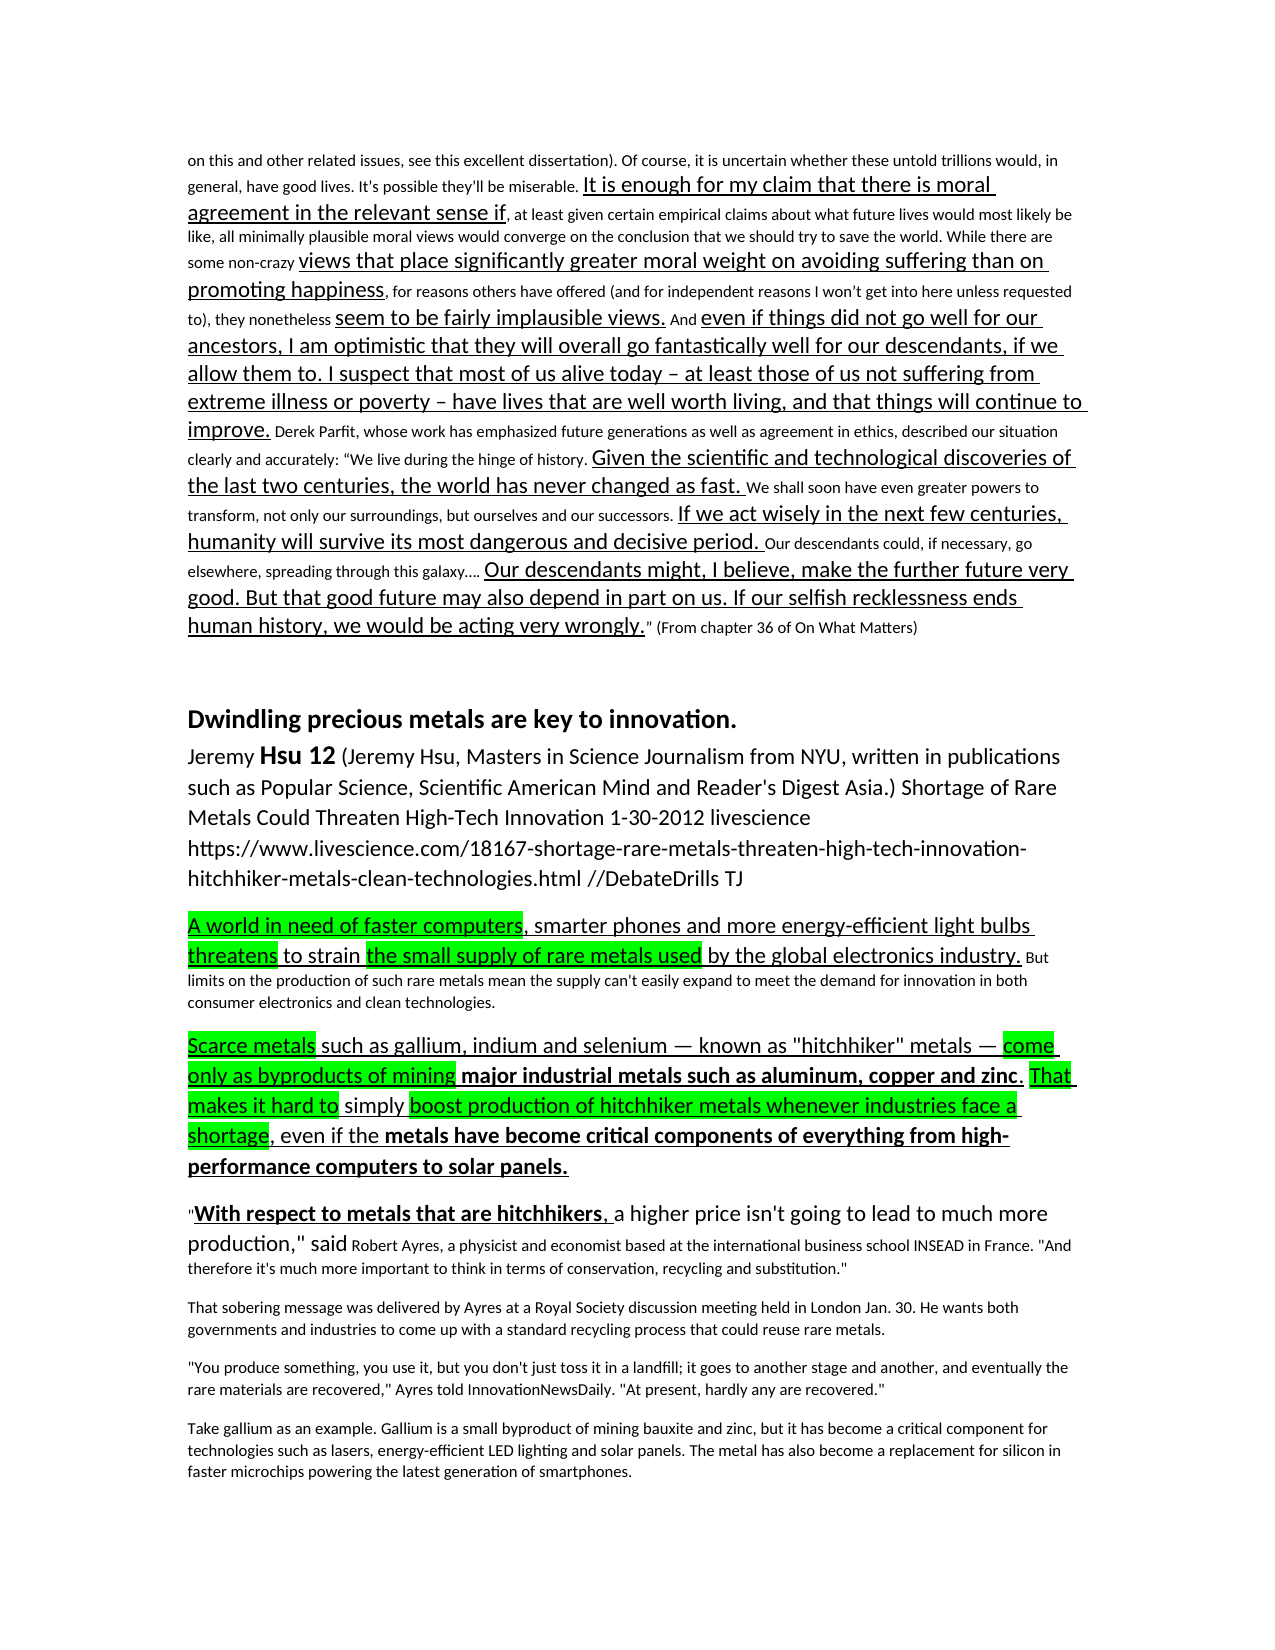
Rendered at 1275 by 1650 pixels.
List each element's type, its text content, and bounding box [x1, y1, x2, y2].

text That sobering message was delivered by Ayres at a Royal Society discussion meeting held in London Jan. 30. He wants both governments and industries to come up with a standard recycling process that could reuse rare metals. [187, 1297, 1087, 1339]
text "With respect to metals that are hitchhikers, a higher price isn't going to lead to much more production," said Robert Ayres, a physicist and economist based at the international business school INSEAD in France. "And therefore it's much more important to think in terms of conservation, recycling and substitution." [187, 1199, 1087, 1279]
text Jeremy Hsu 12 (Jeremy Hsu, Masters in Science Journalism from NYU, written in publications such as Popular Science, Scientific American Mind and Reader's Digest Asia.) Shortage of Rare Metals Could Threaten High-Tech Innovation 1-30-2012 livescience https://www.livescience.com/18167-shortage-rare-metals-threaten-high-tech-innovation-hitchhiker-metals-clean-technologies.html //DebateDrills TJ [187, 738, 1087, 892]
text A world in need of faster computers, smarter phones and more energy-efficient light bulbs threatens to strain the small supply of rare metals used by the global electronics industry. But limits on the production of such rare metals mean the supply can't easily expand to meet the demand for innovation in both consumer electronics and clean technologies. [187, 911, 1087, 1013]
text Take gallium as an example. Gallium is a small byproduct of mining bauxite and zinc, but it has become a critical component for technologies such as lasers, energy-efficient LED lighting and solar panels. The metal has also become a replacement for silicon in faster microchips powering the latest generation of smartphones. [187, 1418, 1087, 1482]
text Scarce metals such as gallium, indium and selenium — known as "hitchhiker" metals — come only as byproducts of mining major industrial metals such as aluminum, copper and zinc. That makes it hard to simply boost production of hitchhiker metals whenever industries face a shortage, even if the metals have become critical components of everything from high-performance computers to solar panels. [187, 1031, 1087, 1180]
subtitle Dwindling precious metals are key to innovation. [187, 702, 1087, 736]
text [187, 150, 1087, 411]
text "You produce something, you use it, but you don't just toss it in a landfill; it goes to another stage and another, and eventually the rare materials are recovered," Ayres told InnovationNewsDaily. "At present, hardly any are recovered." [187, 1357, 1087, 1400]
